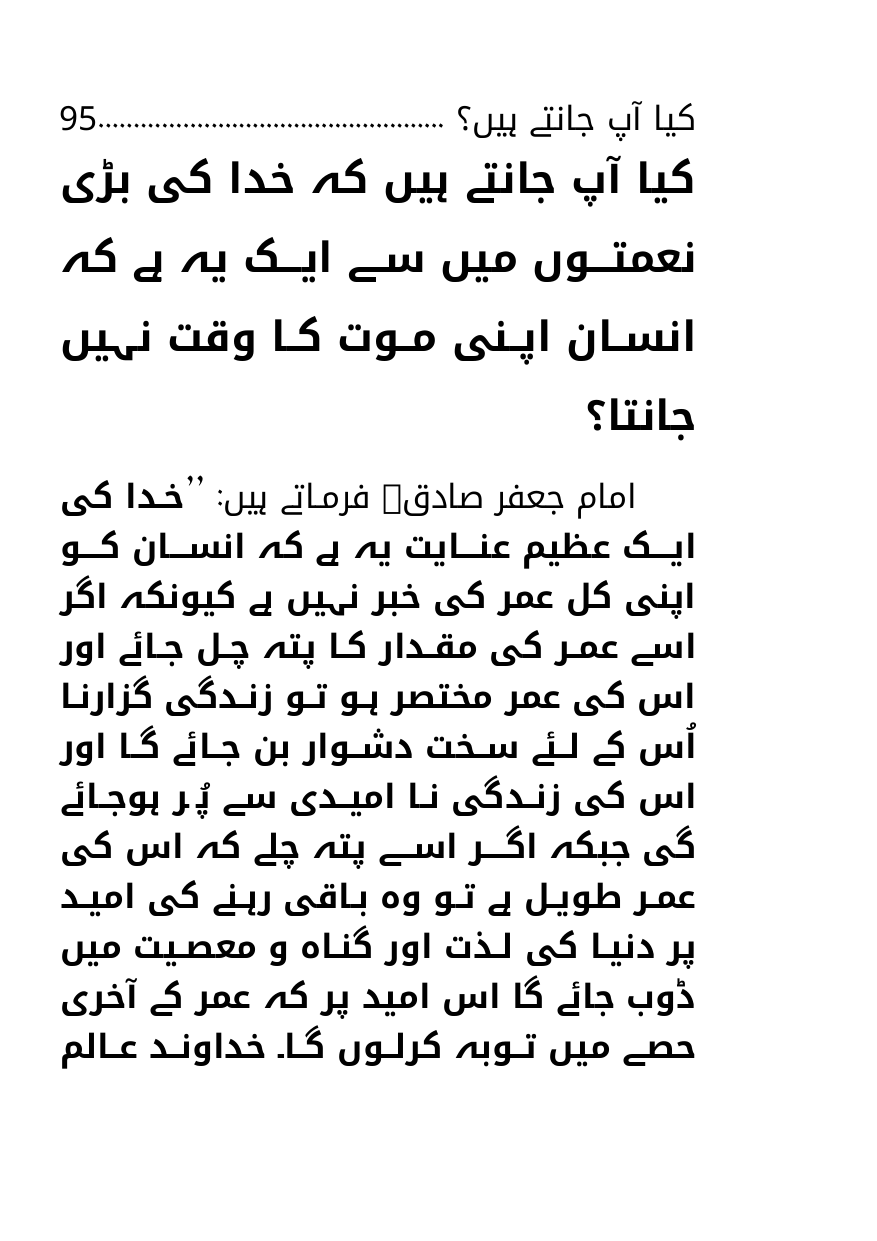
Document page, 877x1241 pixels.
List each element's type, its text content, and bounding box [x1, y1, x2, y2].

subtitle کیا آپ جانتے ہیں کہ خدا کی بڑی نعمتوں میں سے ایک یہ ہے کہ انسان اپنی موت کا وقت نہیں جانتا؟ [60, 140, 697, 456]
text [60, 469, 697, 1069]
